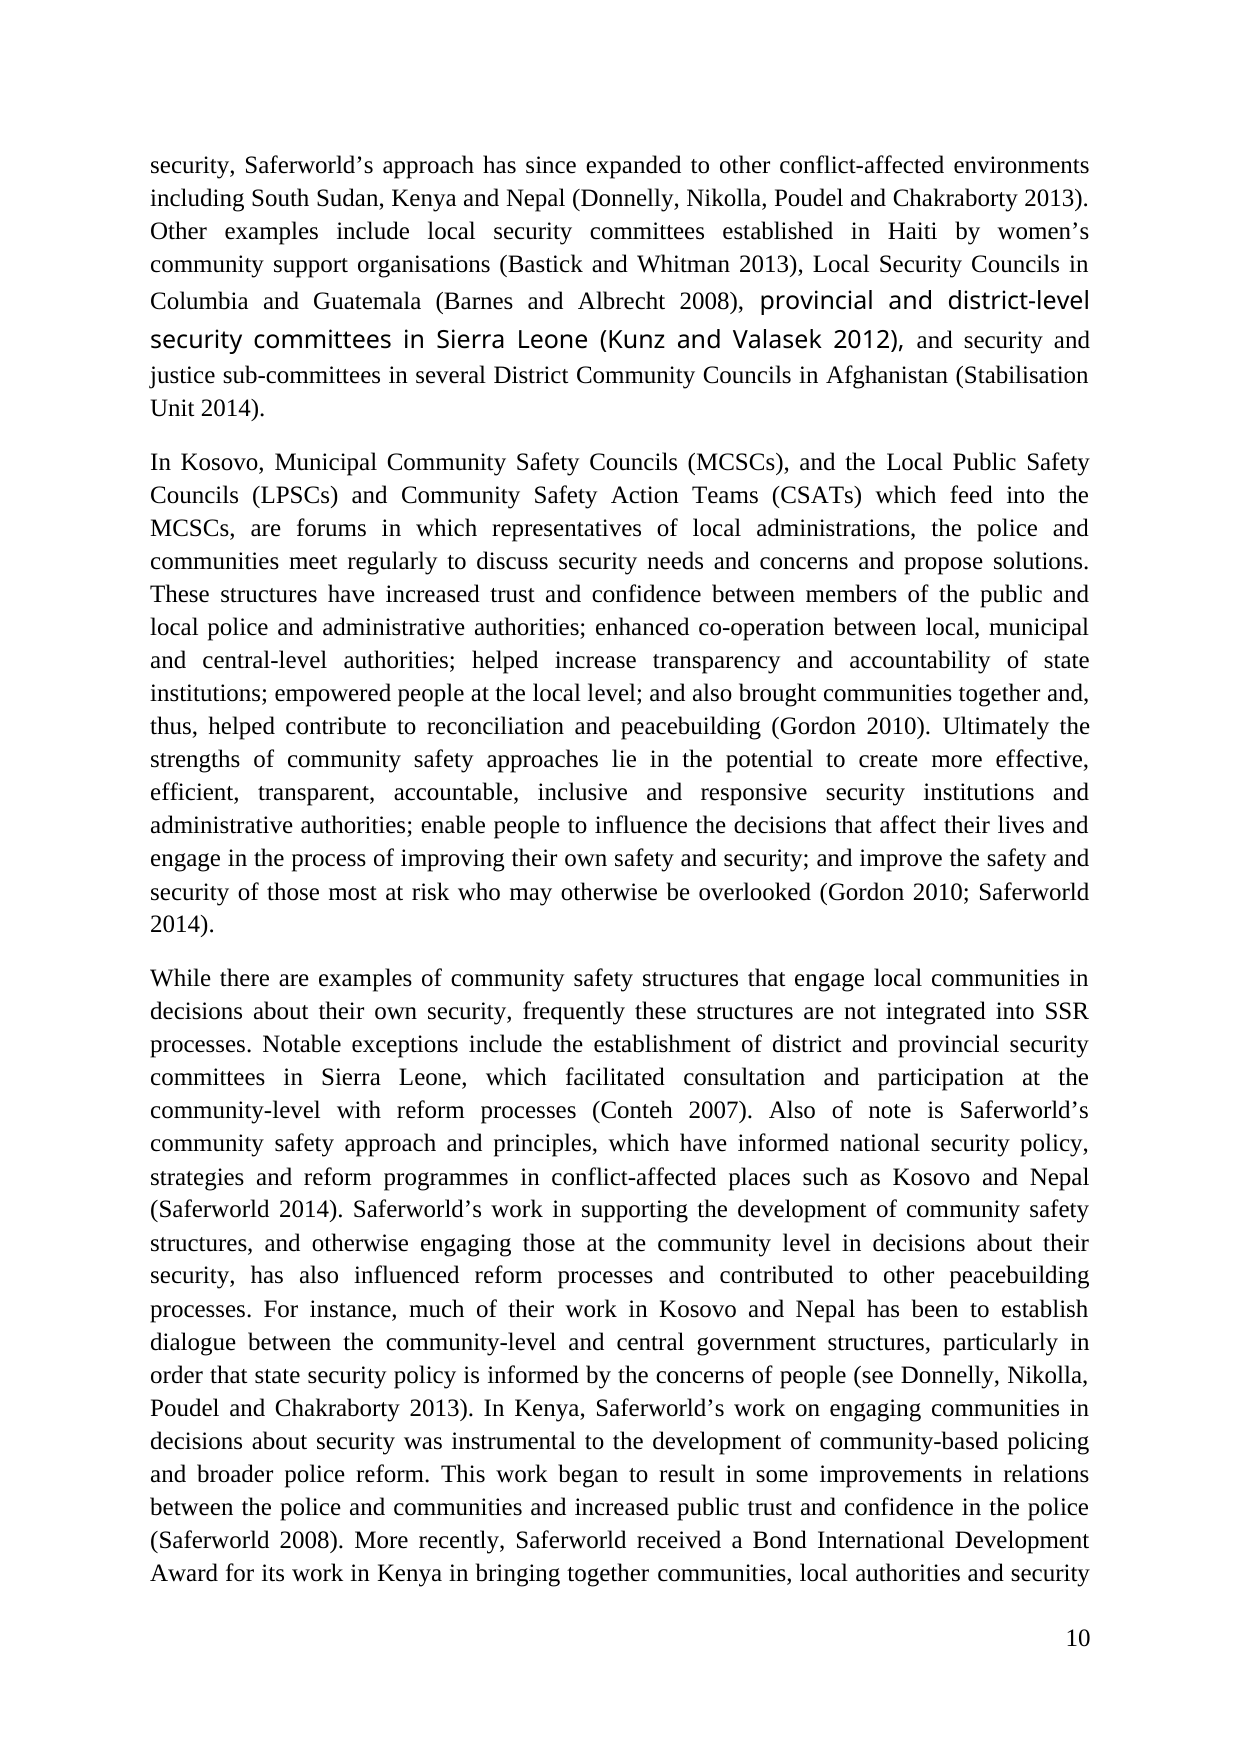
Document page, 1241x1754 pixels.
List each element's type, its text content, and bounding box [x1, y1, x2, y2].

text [150, 150, 1090, 422]
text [150, 963, 1090, 1587]
text In Kosovo, Municipal Community Safety Councils (MCSCs), and the Local Public Safety Councils (LPSCs) and Community Safety Action Teams (CSATs) which feed into the MCSCs, are forums in which representatives of local administrations, the police and communities meet regularly to discuss security needs and concerns and propose solutions. These structures have increased trust and confidence between members of the public and local police and administrative authorities; enhanced co-operation between local, municipal and central-level authorities; helped increase transparency and accountability of state institutions; empowered people at the local level; and also brought communities together and, thus, helped contribute to reconciliation and peacebuilding (Gordon 2010). Ultimately the strengths of community safety approaches lie in the potential to create more effective, efficient, transparent, accountable, inclusive and responsive security institutions and administrative authorities; enable people to influence the decisions that affect their lives and engage in the process of improving their own safety and security; and improve the safety and security of those most at risk who may otherwise be overlooked (Gordon 2010; Saferworld 2014). [150, 447, 1090, 938]
